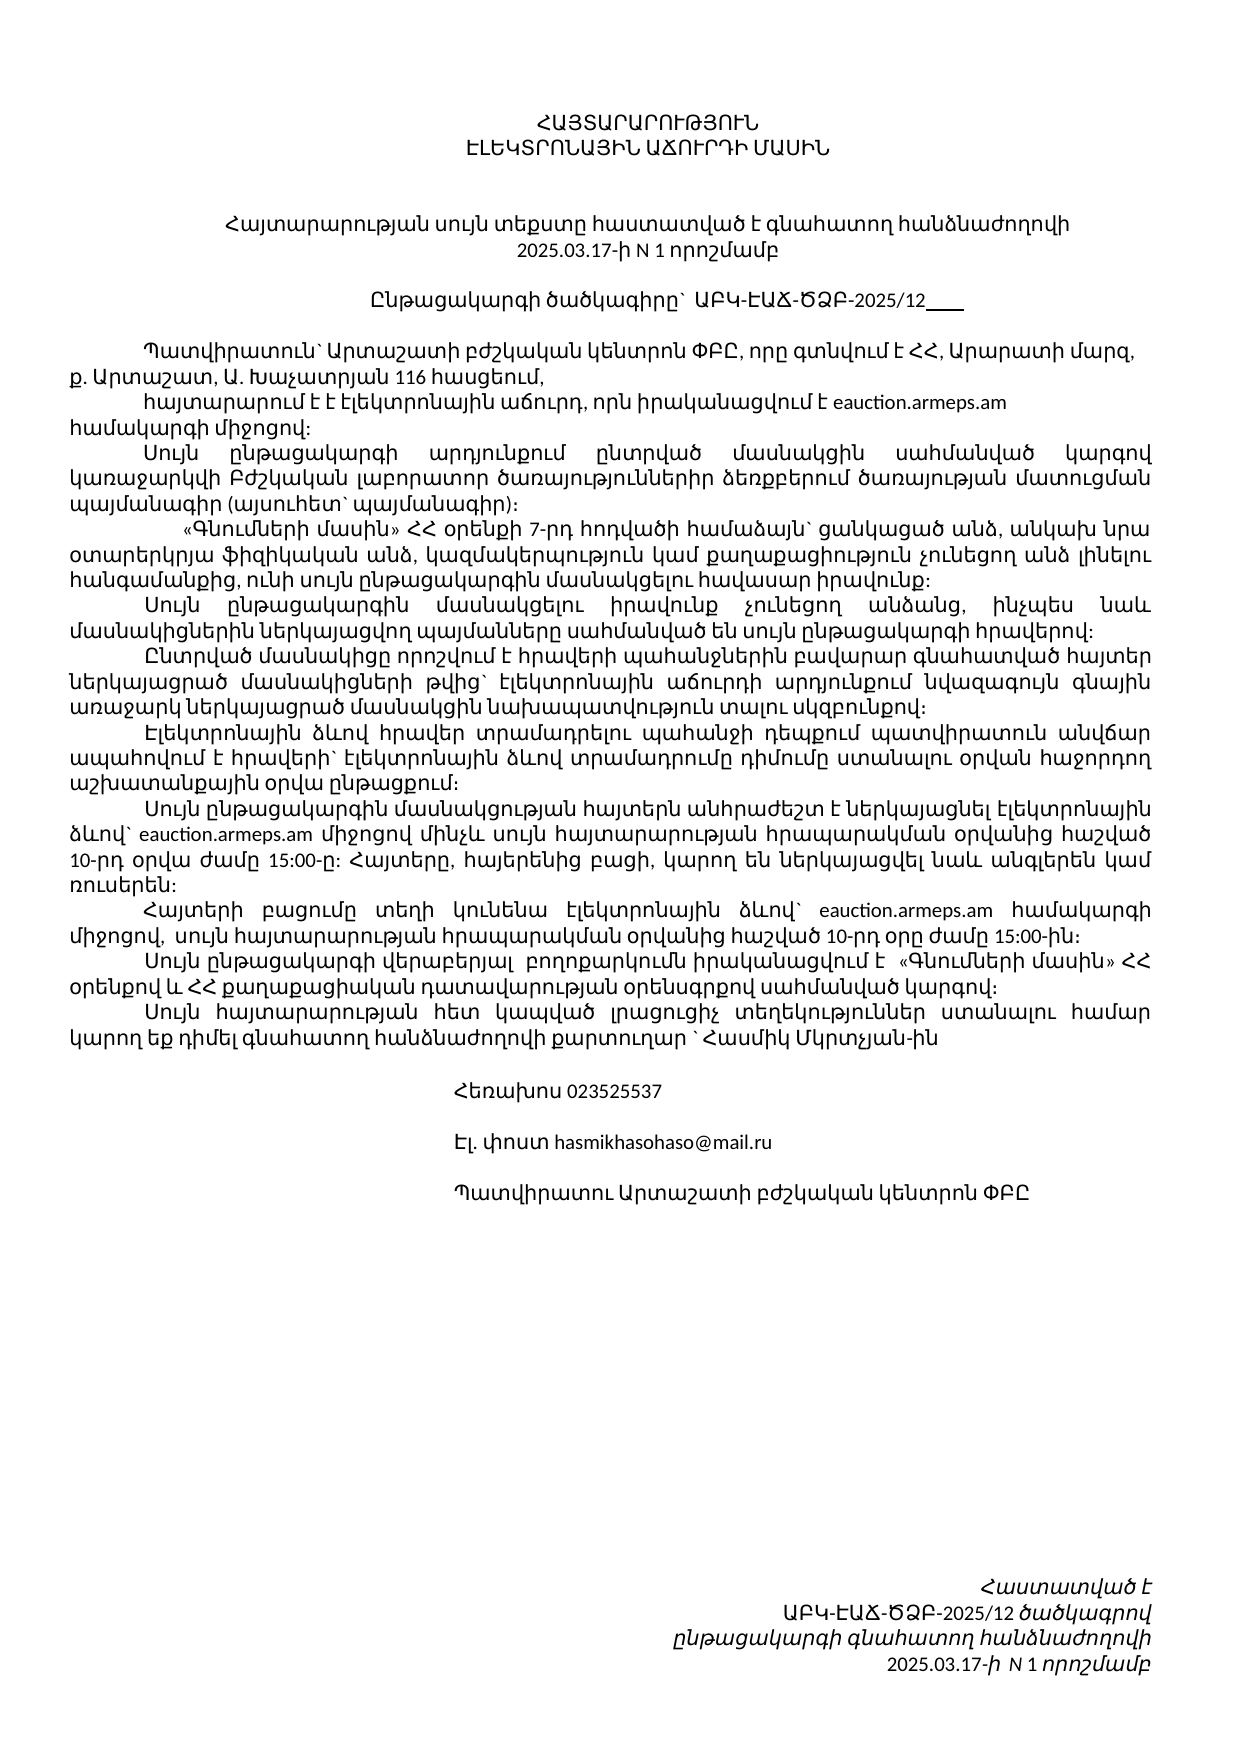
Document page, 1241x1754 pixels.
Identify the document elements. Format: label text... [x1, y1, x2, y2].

text ԱԲԿ-ԷԱՃ-ԾՁԲ-2025/12 ծածկագրով [69, 1600, 1152, 1625]
text Էլ. փոստ hasmikhasohaso@mail.ru [69, 1129, 1152, 1155]
text Սույն հայտարարության հետ կապված լրացուցիչ տեղեկություններ ստանալու համար կարող եք դիմել գնահատող հանձնաժողովի քարտուղար ` Հասմիկ Մկրտչյան-ին [69, 999, 1152, 1050]
text «Գնումների մասին» ՀՀ օրենքի 7-րդ հոդվածի համաձայն` ցանկացած անձ, անկախ նրա օտարերկրյա ֆիզիկական անձ, կազմակերպություն կամ քաղաքացիություն չունեցող անձ լինելու հանգամանքից, ունի սույն ընթացակարգին մասնակցելու հավասար իրավունք: [69, 516, 1152, 593]
text Հեռախոս 023525537 [69, 1078, 1152, 1104]
text ընթացակարգի գնահատող հանձնաժողովի [69, 1625, 1152, 1651]
text Հայտերի բացումը տեղի կունենա էլեկտրոնային ձևով` eauction.armeps.am համակարգի միջոցով, սույն հայտարարության հրապարակման օրվանից հաշված 10-րդ օրը ժամը 15:00-ին։ [69, 898, 1152, 948]
text Հայտարարության սույն տեքստը հաստատված է գնահատող հանձնաժողովի [69, 211, 1152, 237]
text Հաստատված է [69, 1574, 1152, 1600]
text Ընտրված մասնակիցը որոշվում է հրավերի պահանջներին բավարար գնահատված հայտեր ներկայացրած մասնակիցների թվից` էլեկտրոնային աճուրդի արդյունքում նվազագույն գնային առաջարկ ներկայացրած մասնակցին նախապատվություն տալու սկզբունքով։ [69, 643, 1152, 720]
text Սույն ընթացակարգի վերաբերյալ բողոքարկումն իրականացվում է «Գնումների մասին» ՀՀ օրենքով և ՀՀ քաղաքացիական դատավարության օրենսգրքով սահմանված կարգով։ [69, 948, 1152, 999]
text Էլեկտրոնային ձևով հրավեր տրամադրելու պահանջի դեպքում պատվիրատուն անվճար ապահովում է հրավերի` էլեկտրոնային ձևով տրամադրումը դիմումը ստանալու օրվան հաջորդող աշխատանքային օրվա ընթացքում։ [69, 720, 1152, 796]
text Պատվիրատու Արտաշատի բժշկական կենտրոն ՓԲԸ [69, 1180, 1152, 1206]
text 2025.03.17 -ի N 1 որոշմամբ [69, 237, 1152, 262]
text ՀԱՅՏԱՐԱՐՈՒԹՅՈՒՆ [69, 110, 1152, 135]
text 2025.03.17 -ի N 1 որոշմամբ [69, 1651, 1152, 1676]
text Պատվիրատուն` Արտաշատի բժշկական կենտրոն ՓԲԸ , որը գտնվում է ՀՀ, Արարատի մարզ, ք. Արտաշատ, Ա. Խաչատրյան 116 հասցեում, [69, 338, 1152, 389]
text ԷԼԵԿՏՐՈՆԱՅԻՆ ԱՃՈՒՐԴԻ ՄԱՍԻՆ [69, 135, 1152, 161]
text Ընթացակարգի ծածկագիրը` ԱԲԿ-ԷԱՃ-ԾՁԲ-2025/12 [69, 288, 1152, 313]
text Սույն ընթացակարգին մասնակցելու իրավունք չունեցող անձանց, ինչպես նաև մասնակիցներին ներկայացվող պայմանները սահմանված են սույն ընթացակարգի հրավերով: [69, 593, 1152, 643]
text Սույն ընթացակարգին մասնակցության հայտերն անհրաժեշտ է ներկայացնել էլեկտրոնային ձևով` eauction.armeps.am միջոցով մինչև սույն հայտարարության հրապարակման օրվանից հաշված 10-րդ օրվա ժամը 15:00-ը: Հայտերը, հայերենից բացի, կարող են ներկայացվել նաև անգլերեն կամ ռուսերեն: [69, 796, 1152, 898]
text հայտարարում է է էլեկտրոնային աճուրդ, որն իրականացվում է eauction.armeps.am համակարգի միջոցով: [69, 389, 1152, 440]
text Սույն ընթացակարգի արդյունքում ընտրված մասնակցին սահմանված կարգով կառաջարկվի Բժշկական լաբորատոր ծառայություններիր ձեռքբերում ծառայության մատուցման պայմանագիր (այսուհետ` պայմանագիր)։ [69, 440, 1152, 516]
